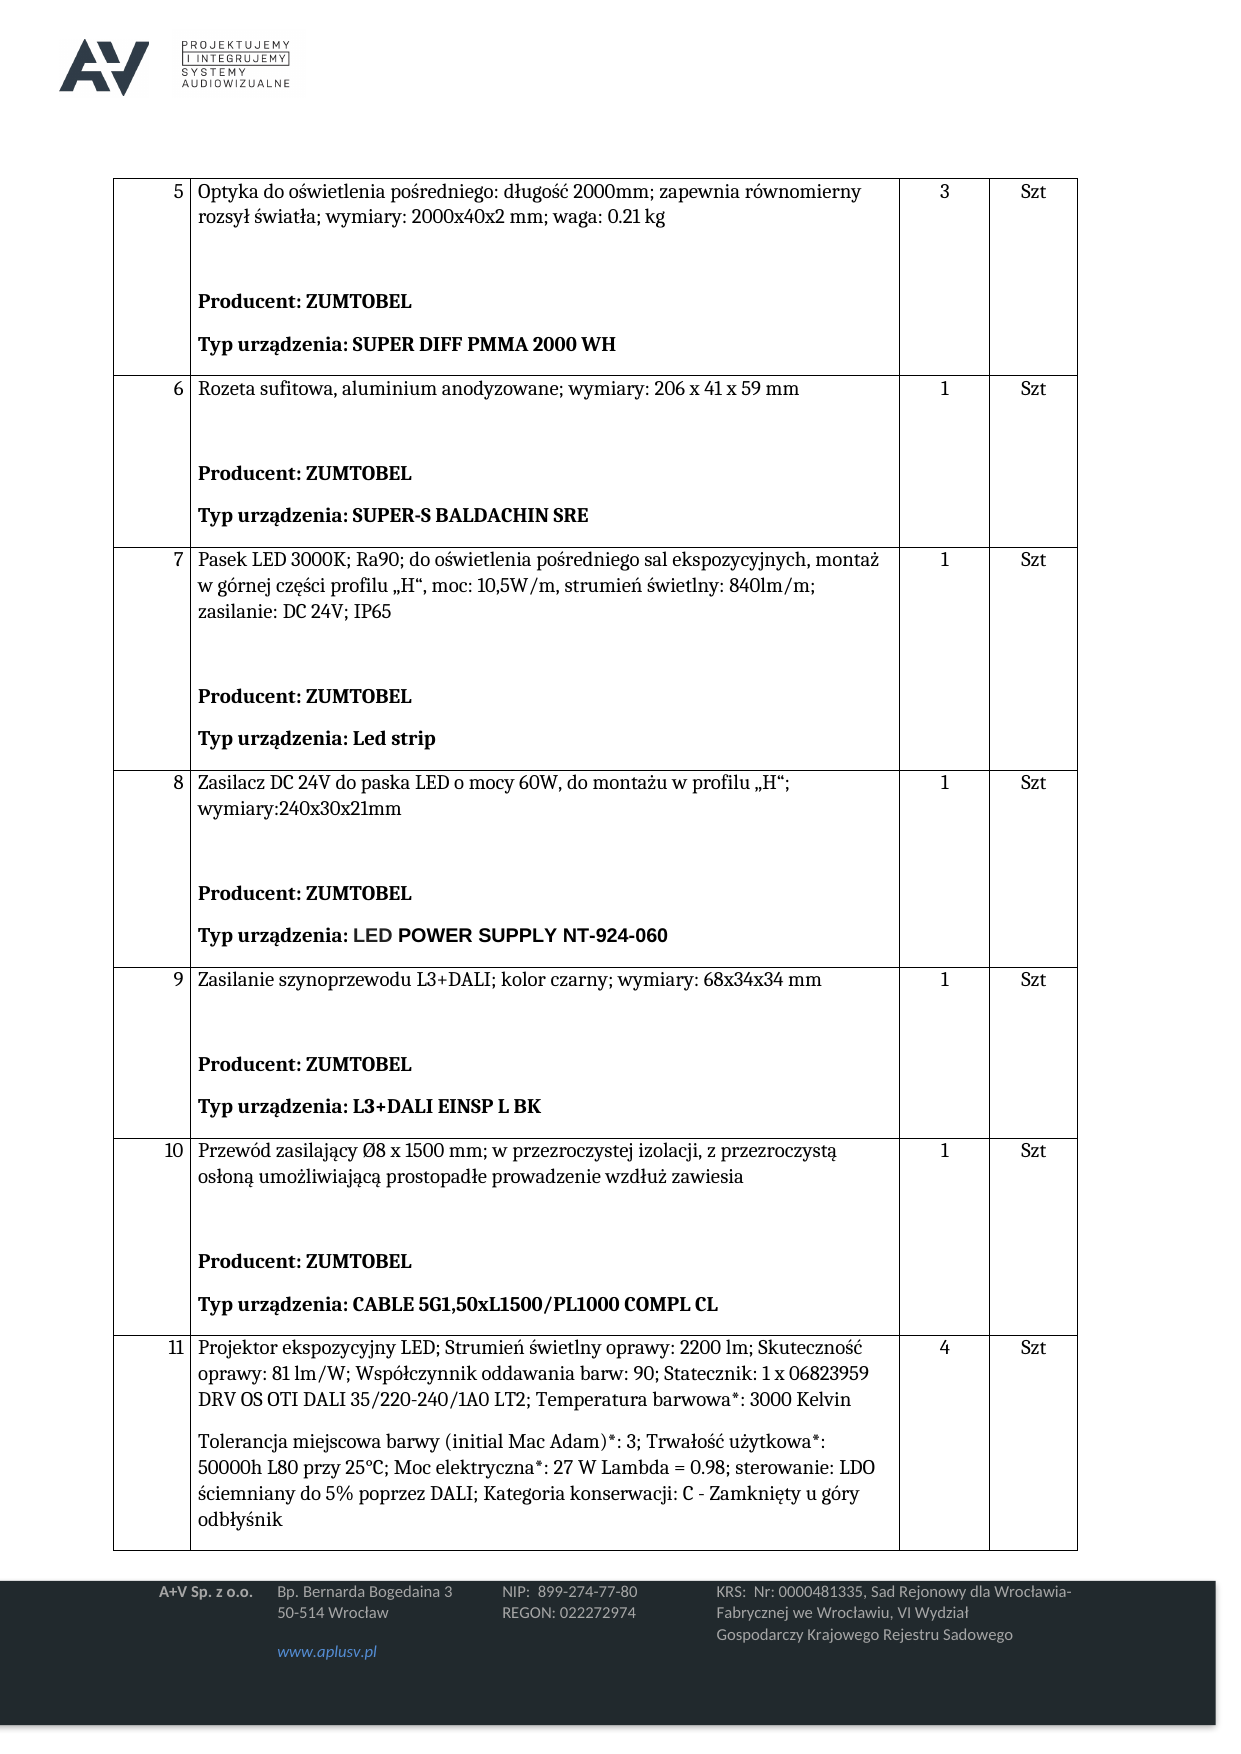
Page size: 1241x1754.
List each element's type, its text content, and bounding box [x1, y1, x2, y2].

table_cell 1 [900, 548, 989, 769]
table_cell 10 [114, 1139, 190, 1335]
table_cell 8 [114, 771, 190, 967]
table_cell Szt [990, 179, 1077, 375]
table_cell 3 [900, 179, 989, 375]
table_cell Szt [990, 968, 1077, 1138]
table_cell Szt [990, 376, 1077, 547]
table_cell 1 [900, 1139, 989, 1335]
picture [172, 29, 307, 98]
table_cell 1 [900, 771, 989, 967]
picture [59, 39, 149, 98]
table_cell 6 [114, 376, 190, 547]
table_cell 1 [900, 376, 989, 547]
table_cell 11 [114, 1336, 190, 1550]
table_cell Zasilanie szynoprzewodu L3+DALI; kolor czarny; wymiary: 68x34x34 mm Producent: ZUMTOBEL Typ urządzenia: L3+DALI EINSP L BK [191, 968, 899, 1138]
table_cell 4 [900, 1336, 989, 1550]
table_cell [191, 1336, 899, 1550]
table_cell 7 [114, 548, 190, 769]
table_cell 1 [900, 968, 989, 1138]
table_cell Optyka do oświetlenia pośredniego: długość 2000mm; zapewnia równomierny rozsył światła; wymiary: 2000x40x2 mm; waga: 0.21 kg Producent: ZUMTOBEL Typ urządzenia: SUPER DIFF PMMA 2000 WH [191, 179, 899, 375]
table_cell Rozeta sufitowa, aluminium anodyzowane; wymiary: 206 x 41 x 59 mm Producent: ZUMTOBEL Typ urządzenia: SUPER-S BALDACHIN SRE [191, 376, 899, 547]
table_cell 9 [114, 968, 190, 1138]
table_cell Pasek LED 3000K; Ra90; do oświetlenia pośredniego sal ekspozycyjnych, montaż w górnej części profilu „H“, moc: 10,5W/m, strumień świetlny: 840lm/m; zasilanie: DC 24V; IP65 Producent: ZUMTOBEL Typ urządzenia: Led strip [191, 548, 899, 769]
table_cell 5 [114, 179, 190, 375]
table_cell Szt [990, 548, 1077, 769]
table_cell Szt [990, 771, 1077, 967]
table_cell Szt [990, 1336, 1077, 1550]
table_cell Przewód zasilający Ø8 x 1500 mm; w przezroczystej izolacji, z przezroczystą osłoną umożliwiającą prostopadłe prowadzenie wzdłuż zawiesia Producent: ZUMTOBEL Typ urządzenia: CABLE 5G1,50xL1500/PL1000 COMPL CL [191, 1139, 899, 1335]
table_cell Zasilacz DC 24V do paska LED o mocy 60W, do montażu w profilu „H“; wymiary:240x30x21mm Producent: ZUMTOBEL Typ urządzenia: LED POWER SUPPLY NT-924-060 [191, 771, 899, 967]
table_cell Szt [990, 1139, 1077, 1335]
